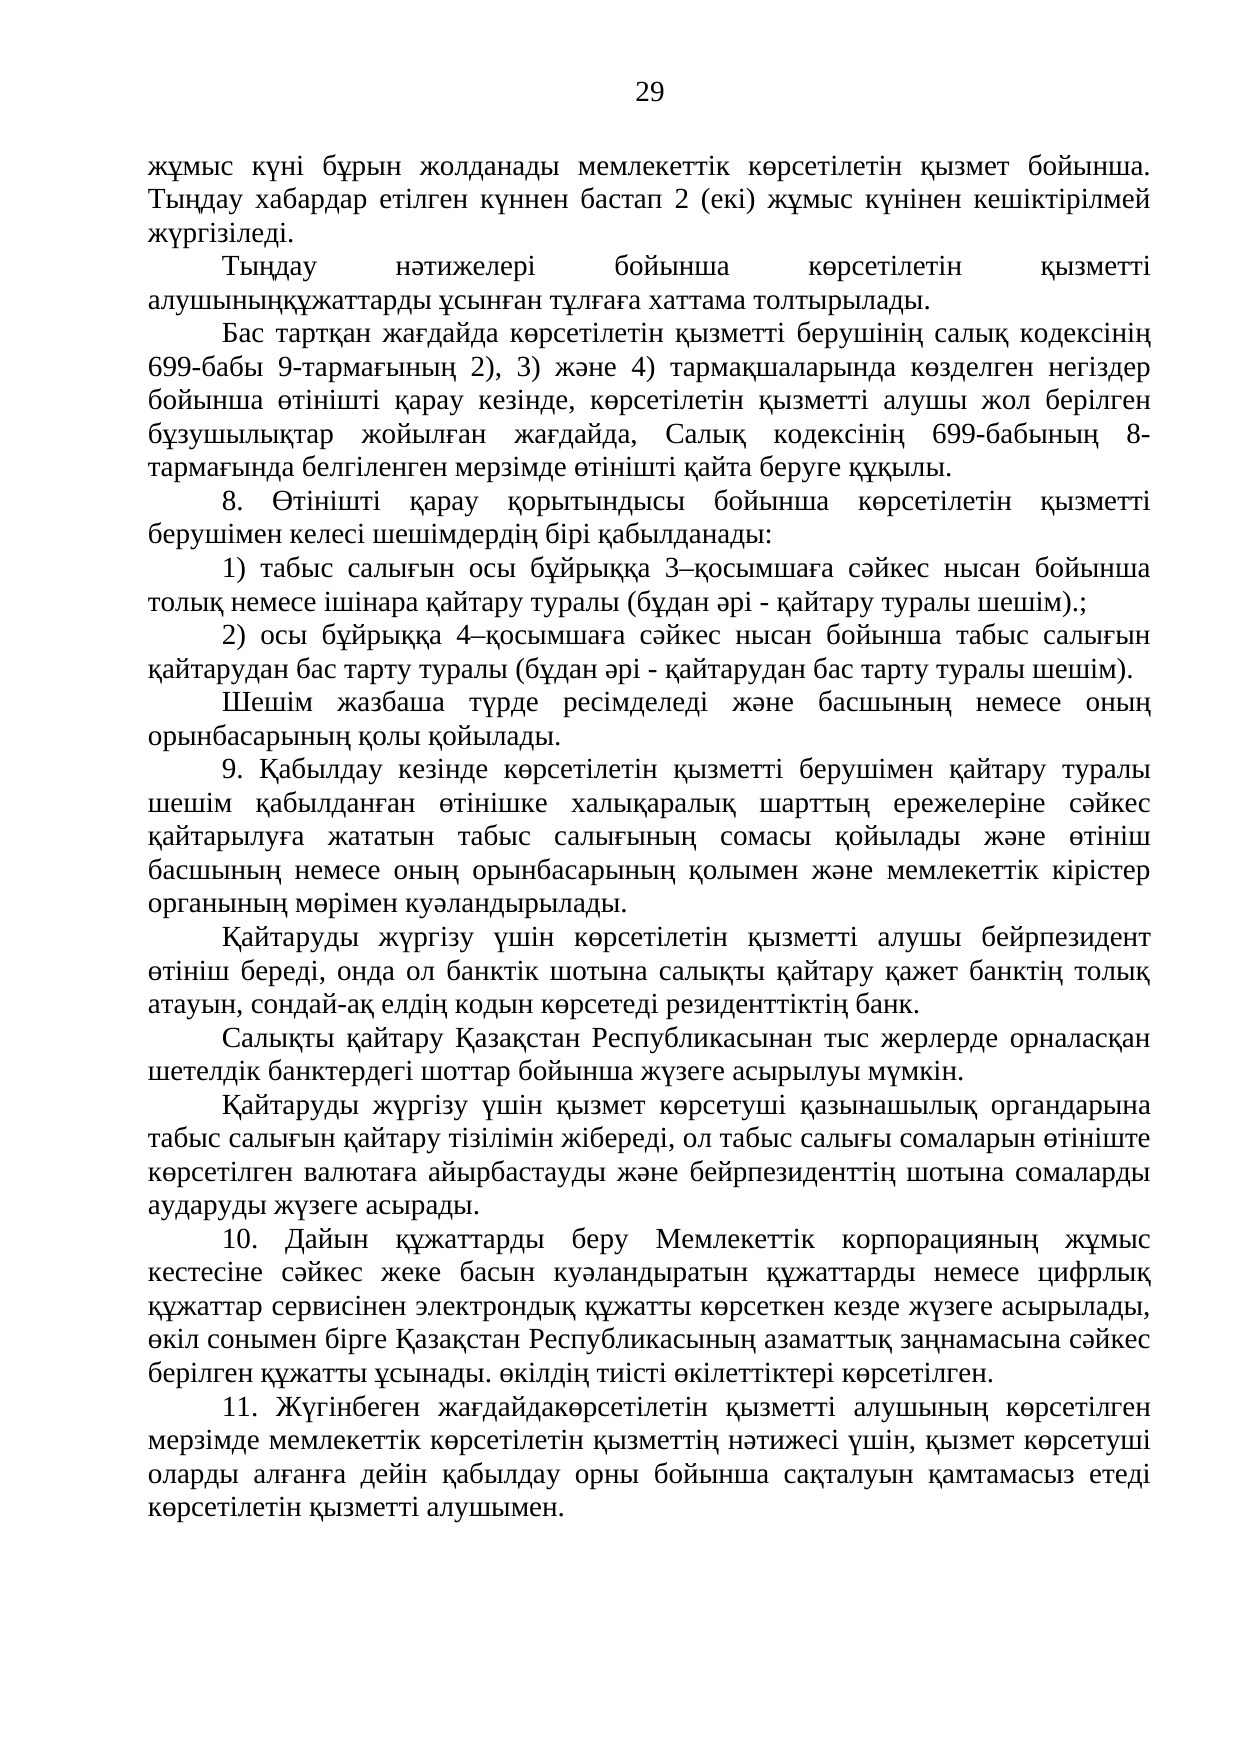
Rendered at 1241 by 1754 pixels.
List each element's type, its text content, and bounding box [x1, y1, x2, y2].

text 10. Дайын құжаттарды беру Мемлекеттік корпорацияның жұмыс кестесіне сәйкес жеке басын куәландыратын құжаттарды немесе цифрлық құжаттар сервисінен электрондық құжатты көрсеткен кезде жүзеге асырылады, өкіл сонымен бірге Қазақстан Республикасының азаматтық заңнамасына сәйкес берілген құжатты ұсынады. өкілдің тиісті өкілеттіктері көрсетілген. [148, 1221, 1152, 1389]
text 1) табыс салығын осы бұйрыққа 3–қосымшаға сәйкес нысан бойынша толық немесе ішінара қайтару туралы (бұдан әрі - қайтару туралы шешім).; [148, 550, 1152, 617]
text 11. Жүгінбеген жағдайдакөрсетілетін қызметті алушының көрсетілген мерзімде мемлекеттік көрсетілетін қызметтің нәтижесі үшін, қызмет көрсетуші оларды алғанға дейін қабылдау орны бойынша сақталуын қамтамасыз етеді көрсетілетін қызметті алушымен. [148, 1389, 1152, 1523]
text Салықты қайтару Қазақстан Республикасынан тыс жерлерде орналасқан шетелдік банктердегі шоттар бойынша жүзеге асырылуы мүмкін. [148, 1020, 1152, 1087]
text Тыңдау нәтижелері бойынша көрсетілетін қызметті алушыныңқұжаттарды ұсынған тұлғаға хаттама толтырылады. [148, 248, 1152, 315]
text Шешім жазбаша түрде ресімделеді және басшының немесе оның орынбасарының қолы қойылады. [148, 684, 1152, 751]
text Бас тартқан жағдайда көрсетілетін қызметті берушінің салық кодексінің 699-бабы 9-тармағының 2), 3) және 4) тармақшаларында көзделген негіздер бойынша өтінішті қарау кезінде, көрсетілетін қызметті алушы жол берілген бұзушылықтар жойылған жағдайда, Салық кодексінің 699-бабының 8-тармағында белгіленген мерзімде өтінішті қайта беруге құқылы. [148, 315, 1152, 483]
text Қайтаруды жүргізу үшін қызмет көрсетуші қазынашылық органдарына табыс салығын қайтару тізілімін жібереді, ол табыс салығы сомаларын өтініште көрсетілген валютаға айырбастауды және бейрпезиденттің шотына сомаларды аударуды жүзеге асырады. [148, 1087, 1152, 1221]
text 2) осы бұйрыққа 4–қосымшаға сәйкес нысан бойынша табыс салығын қайтарудан бас тарту туралы (бұдан әрі - қайтарудан бас тарту туралы шешім). [148, 617, 1152, 684]
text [148, 148, 1152, 248]
text 9. Қабылдау кезінде көрсетілетін қызметті берушімен қайтару туралы шешім қабылданған өтінішке халықаралық шарттың ережелеріне сәйкес қайтарылуға жататын табыс салығының сомасы қойылады және өтініш басшының немесе оның орынбасарының қолымен және мемлекеттік кірістер органының мөрімен куәландырылады. [148, 751, 1152, 919]
text 8. Өтінішті қарау қорытындысы бойынша көрсетілетін қызметті берушімен келесі шешімдердің бірі қабылданады: [148, 483, 1152, 550]
text Қайтаруды жүргізу үшін көрсетілетін қызметті алушы бейрпезидент өтініш береді, онда ол банктік шотына салықты қайтару қажет банктің толық атауын, сондай-ақ елдің кодын көрсетеді резиденттіктің банк. [148, 919, 1152, 1020]
